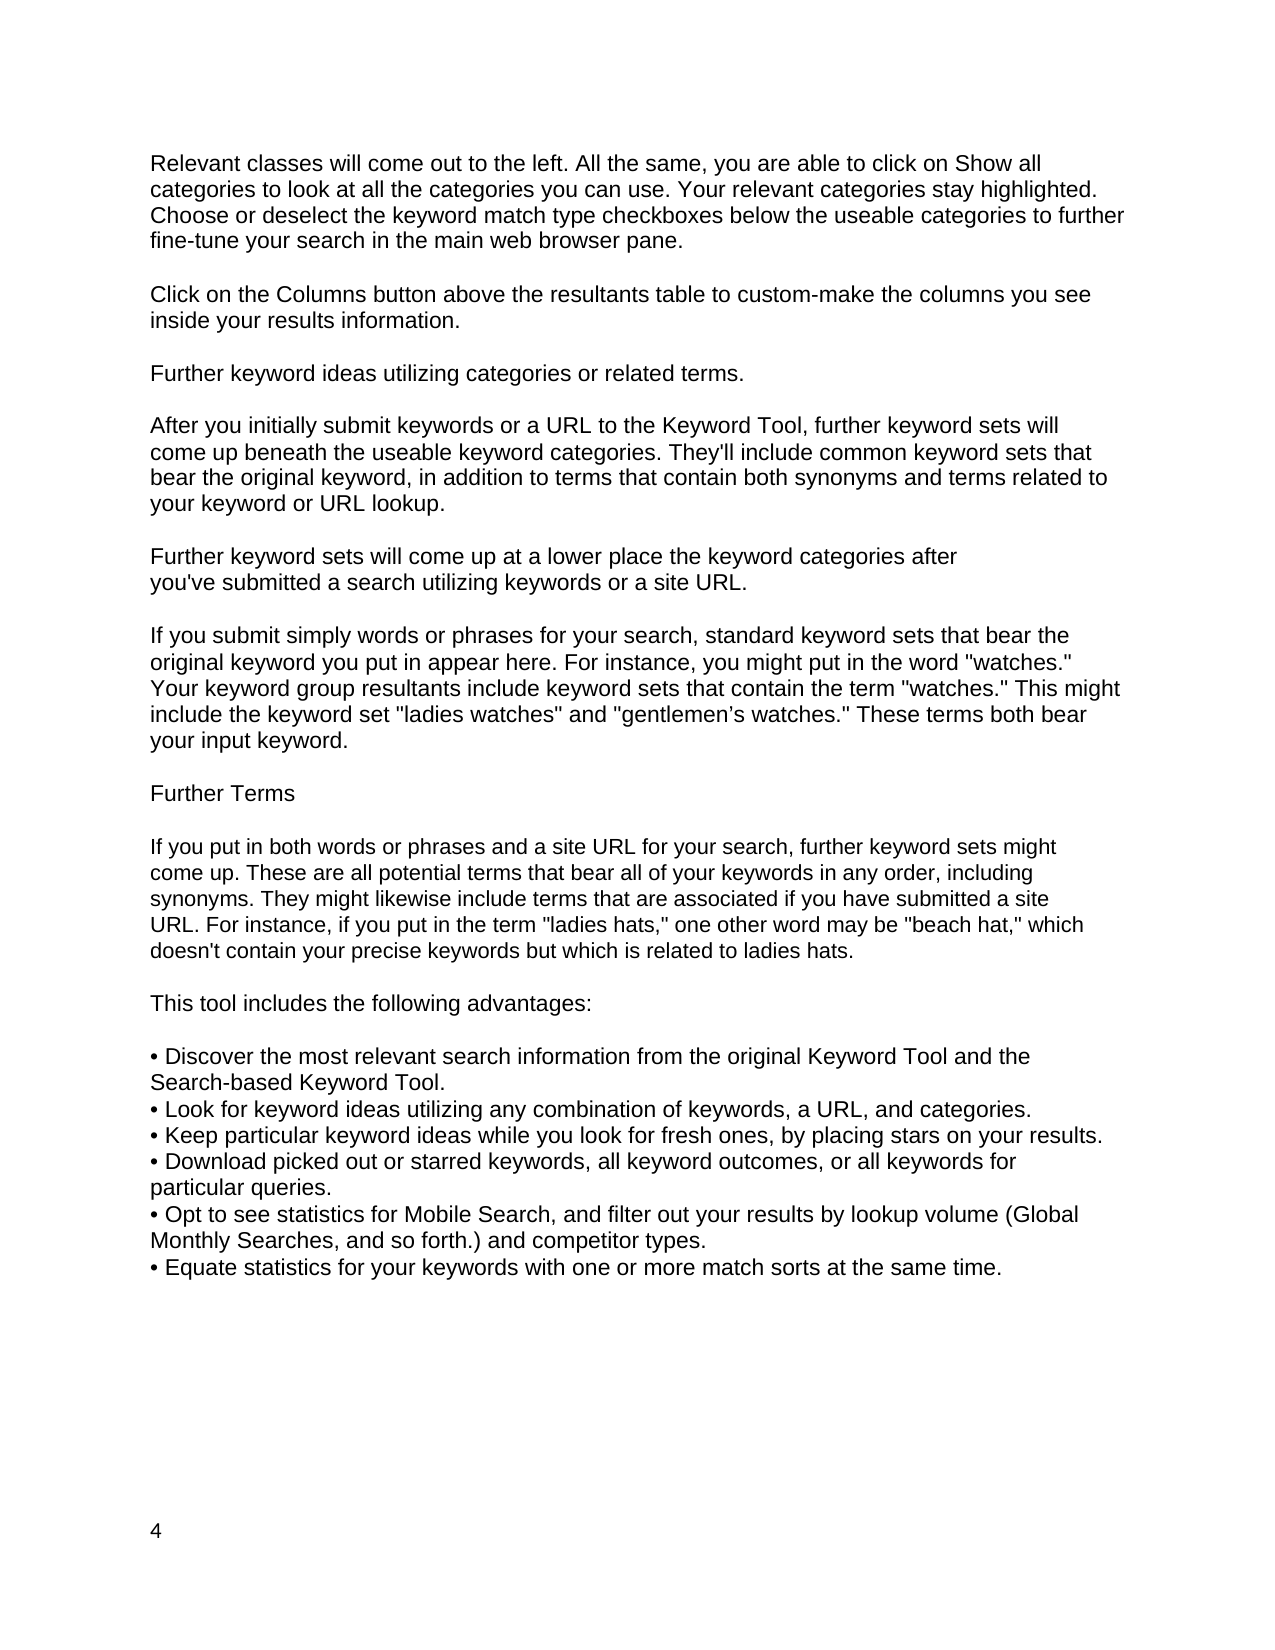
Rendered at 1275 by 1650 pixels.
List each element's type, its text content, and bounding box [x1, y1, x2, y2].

text Click on the Columns button above the resultants table to custom-make the columns you see inside your results information. [150, 281, 1092, 333]
list Equate statistics for your keywords with one or more match sorts at the same time. [150, 1253, 1125, 1280]
text If you submit simply words or phrases for your search, standard keyword sets that bear the original keyword you put in appear here. For instance, you might put in the word "watches." Your keyword group resultants include keyword sets that contain the term "watches." This might include the keyword set "ladies watches" and "gentlemen’s watches." These terms both bear your input keyword. [150, 623, 1121, 753]
text Further keyword sets will come up at a lower place the keyword categories after you've submitted a search utilizing keywords or a site URL. [150, 544, 1029, 596]
text 4 [150, 1516, 1125, 1544]
text After you initially submit keywords or a URL to the Keyword Tool, further keyword sets will come up beneath the useable keyword categories. They'll include common keyword sets that bear the original keyword, in addition to terms that contain both synonyms and terms related to your keyword or URL lookup. [150, 413, 1121, 516]
text Further Terms [150, 780, 1125, 807]
text Further keyword ideas utilizing categories or related terms. [150, 359, 1125, 386]
list Discover the most relevant search information from the original Keyword Tool and the Search-based Keyword Tool. [150, 1044, 1117, 1095]
text Monthly Searches, and so forth.) and competitor types. [150, 1227, 1125, 1253]
text This tool includes the following advantages: [150, 990, 1125, 1017]
text Relevant classes will come out to the left. All the same, you are able to click on Show all categories to look at all the categories you can use. Your relevant categories stay highlighted. Choose or deselect the keyword match type checkboxes below the useable categories to further fine-tune your search in the main web browser pane. [150, 151, 1125, 254]
list Look for keyword ideas utilizing any combination of keywords, a URL, and categories. [150, 1096, 1125, 1122]
list Opt to see statistics for Mobile Search, and filter out your results by lookup volume (Global [150, 1201, 1125, 1227]
list Keep particular keyword ideas while you look for fresh ones, by placing stars on your results. [150, 1122, 1125, 1148]
text If you put in both words or phrases and a site URL for your search, further keyword sets might come up. These are all potential terms that bear all of your keywords in any order, including synonyms. They might likewise include terms that are associated if you have submitted a site URL. For instance, if you put in the term "ladies hats," one other word may be "beach hat," which doesn't contain your precise keywords but which is related to ladies hats. [150, 834, 1100, 964]
list Download picked out or starred keywords, all keyword outcomes, or all keywords for particular queries. [150, 1149, 1117, 1201]
